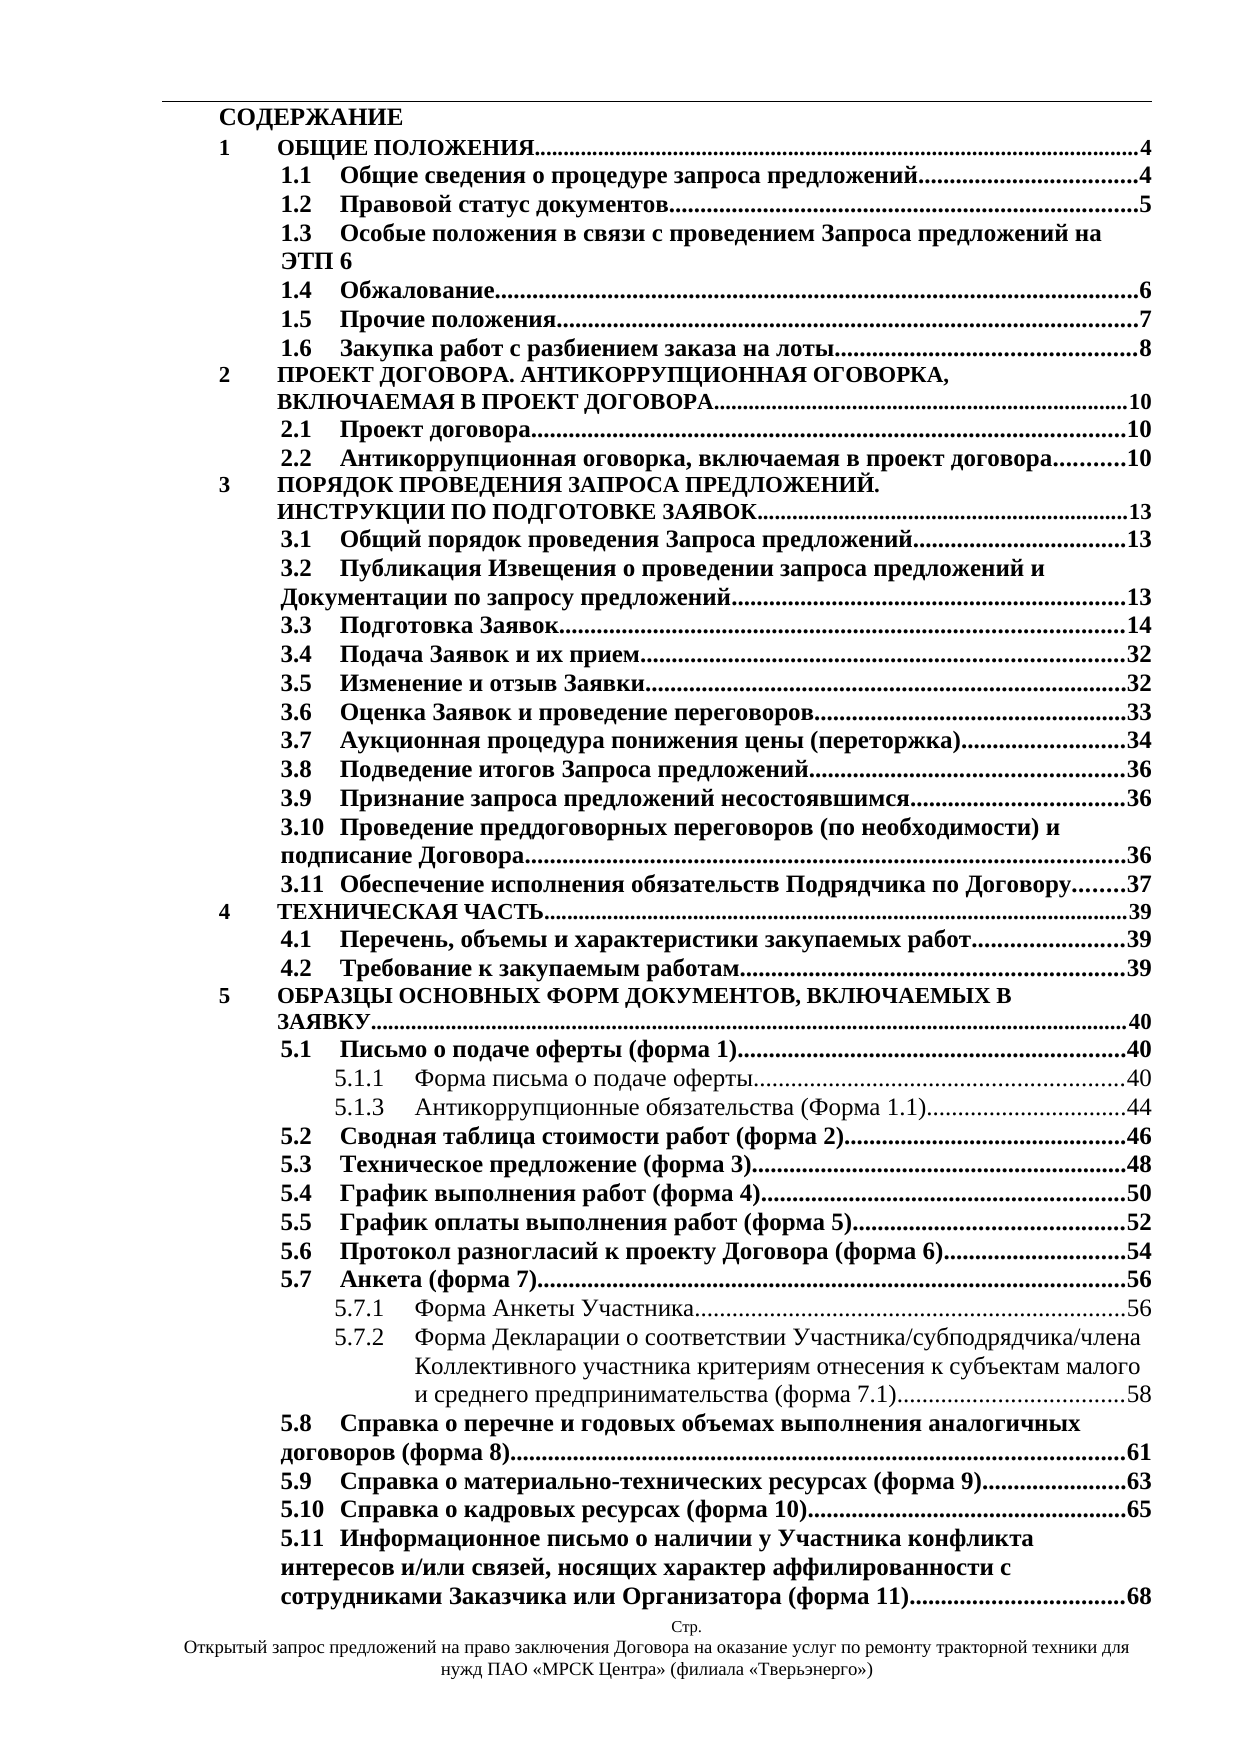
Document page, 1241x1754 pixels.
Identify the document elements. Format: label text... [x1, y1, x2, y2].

text 5.3 Техническое предложение (форма 3) 48 [280, 1149, 1133, 1178]
text 5.1 Письмо о подаче оферты (форма 1) 40 [280, 1034, 1133, 1063]
text 1.1 Общие сведения о процедуре запроса предложений 4 [280, 160, 1133, 189]
text 4.2 Требование к закупаемым работам 39 [280, 953, 1133, 982]
text 4.1 Перечень, объемы и характеристики закупаемых работ 39 [280, 924, 1133, 953]
text 5.7 Анкета (форма 7) 56 [280, 1264, 1133, 1293]
text 2.2 Антикоррупционная оговорка, включаемая в проект договора 10 [280, 443, 1133, 472]
text 3.2 Публикация Извещения о проведении запроса предложений и Документации по запросу предложений 13 [280, 553, 1133, 611]
text 5.11 Информационное письмо о наличии у Участника конфликта интересов и/или связей, носящих характер аффилированности с сотрудниками Заказчика или Организатора (форма 11) 68 [280, 1523, 1133, 1609]
text 1.6 Закупка работ с разбиением заказа на лоты 8 [280, 333, 1133, 361]
text 3.1 Общий порядок проведения Запроса предложений 13 [280, 524, 1133, 553]
text 5.4 График выполнения работ (форма 4) 50 [280, 1178, 1133, 1207]
text 1.4 Обжалование 6 [280, 275, 1133, 304]
text СОДЕРЖАНИЕ [218, 102, 938, 131]
text 1 Общие положения 4 [218, 134, 1033, 160]
text 3.5 Изменение и отзыв Заявки 32 [280, 668, 1133, 697]
text 3.3 Подготовка Заявок 14 [280, 611, 1133, 639]
text 3 Порядок проведения Запроса предложений. Инструкции по подготовке Заявок 13 [218, 472, 1033, 524]
text 5.10 Справка о кадровых ресурсах (форма 10) 65 [280, 1494, 1133, 1523]
text 3.9 Признание запроса предложений несостоявшимся 36 [280, 783, 1133, 812]
text 5 Образцы основных форм документов, включаемых в Заявку 40 [218, 982, 1033, 1034]
text 1.5 Прочие положения 7 [280, 304, 1133, 333]
text 3.6 Оценка Заявок и проведение переговоров 33 [280, 697, 1133, 726]
text 1.2 Правовой статус документов 5 [280, 189, 1133, 218]
text 1.3 Особые положения в связи с проведением Запроса предложений на ЭТП 6 [280, 218, 1133, 275]
text 5.7.1 Форма Анкеты Участника 56 [334, 1293, 1144, 1322]
text 5.7.2 Форма Декларации о соответствии Участника/субподрядчика/члена Коллективного участника критериям отнесения к субъектам малого и среднего предпринимательства (форма 7.1) 58 [334, 1322, 1144, 1408]
text 5.5 График оплаты выполнения работ (форма 5) 52 [280, 1207, 1133, 1236]
text 3.7 Аукционная процедура понижения цены (переторжка) 34 [280, 726, 1133, 754]
text 5.1.3 Антикоррупционные обязательства (Форма 1.1). 44 [334, 1092, 1144, 1121]
text 3.10 Проведение преддоговорных переговоров (по необходимости) и подписание Договора 36 [280, 812, 1133, 869]
text 3.8 Подведение итогов Запроса предложений 36 [280, 754, 1133, 783]
text 2.1 Проект договора 10 [280, 414, 1133, 443]
text 5.6 Протокол разногласий к проекту Договора (форма 6) 54 [280, 1236, 1133, 1264]
text 5.1.1 Форма письма о подаче оферты 40 [334, 1063, 1144, 1092]
text 3.11 Обеспечение исполнения обязательств Подрядчика по Договору 37 [280, 869, 1133, 898]
text 5.2 Сводная таблица стоимости работ (форма 2) 46 [280, 1121, 1133, 1149]
text 2 Проект Договора. Антикоррупционная оговорка, включаемая в проект договора 10 [218, 361, 1033, 414]
text 4 Техническая часть 39 [218, 898, 1033, 924]
text 3.4 Подача Заявок и их прием 32 [280, 639, 1133, 668]
text 5.9 Справка о материально-технических ресурсах (форма 9) 63 [280, 1466, 1133, 1494]
text 5.8 Справка о перечне и годовых объемах выполнения аналогичных договоров (форма 8) 61 [280, 1408, 1133, 1466]
